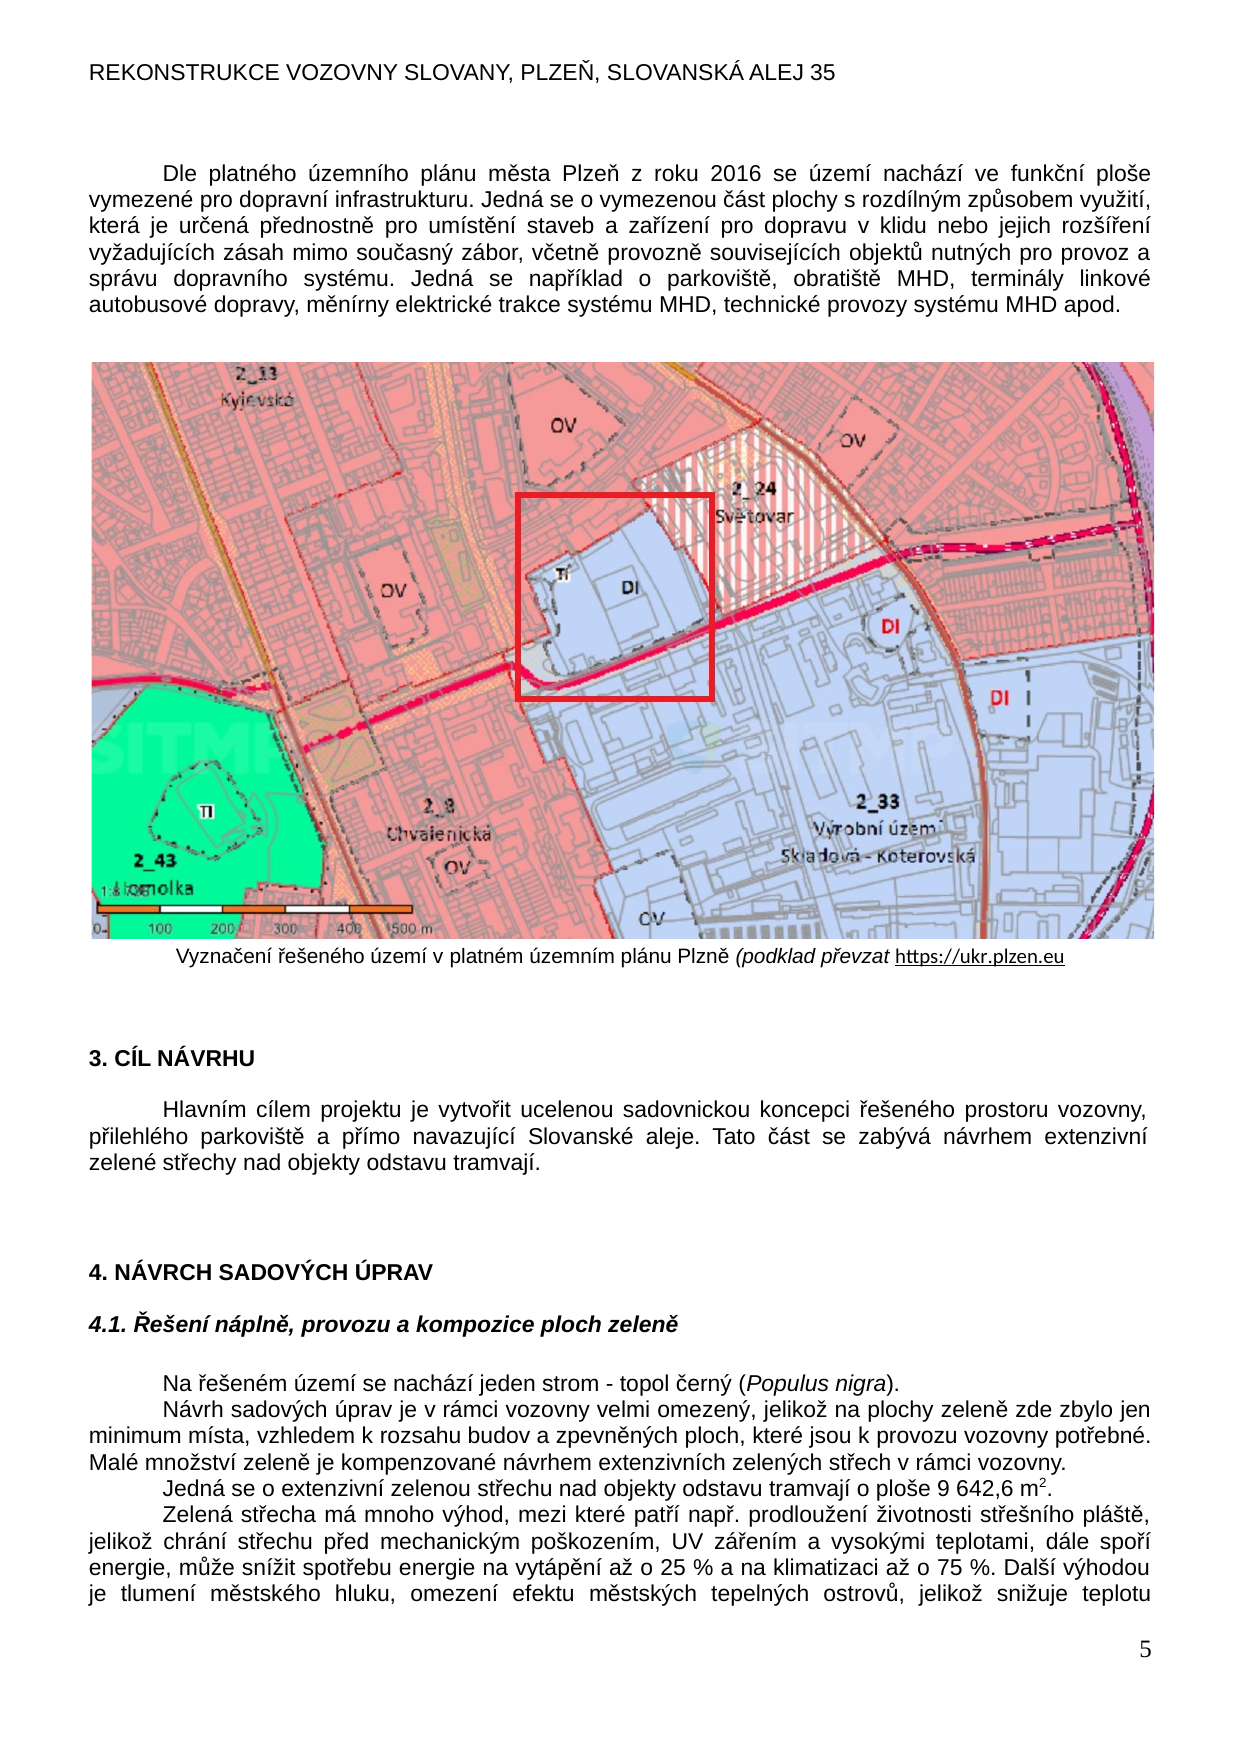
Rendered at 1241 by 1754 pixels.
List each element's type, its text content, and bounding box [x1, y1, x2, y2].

text Dle platného územního plánu města Plzeň z roku 2016 se území nachází ve funkční ploše vymezené pro dopravní infrastrukturu. Jedná se o vymezenou část plochy s rozdílným způsobem využití, která je určená přednostně pro umístění staveb a zařízení pro dopravu v klidu nebo jejich rozšíření vyžadujících zásah mimo současný zábor, včetně provozně souvisejících objektů nutných pro provoz a správu dopravního systému. Jedná se například o parkoviště, obratiště MHD, terminály linkové autobusové dopravy, měnírny elektrické trakce systému MHD, technické provozy systému MHD apod. [89, 160, 1152, 318]
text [89, 1501, 1152, 1607]
subtitle 4.1. Řešení náplně, provozu a kompozice ploch zeleně [89, 1311, 1152, 1337]
subtitle 3. CÍL NÁVRHU [89, 1045, 1152, 1071]
text Hlavním cílem projektu je vytvořit ucelenou sadovnickou koncepci řešeného prostoru vozovny, přilehlého parkoviště a přímo navazující Slovanské aleje. Tato část se zabývá návrhem extenzivní zelené střechy nad objekty odstavu tramvají. [89, 1096, 1148, 1175]
text Na řešeném území se nachází jeden strom - topol černý (Populus nigra). [89, 1369, 1152, 1396]
subtitle 4. NÁVRCH SADOVÝCH ÚPRAV [89, 1259, 1152, 1286]
text Jedná se o extenzivní zelenou střechu nad objekty odstavu tramvají o ploše 9 642,6 m2. [89, 1475, 1152, 1501]
picture [91, 362, 1153, 938]
text Návrh sadových úprav je v rámci vozovny velmi omezený, jelikož na plochy zeleně zde zbylo jen minimum místa, vzhledem k rozsahu budov a zpevněných ploch, které jsou k provozu vozovny potřebné. Malé množství zeleně je kompenzované návrhem extenzivních zelených střech v rámci vozovny. [89, 1396, 1152, 1475]
